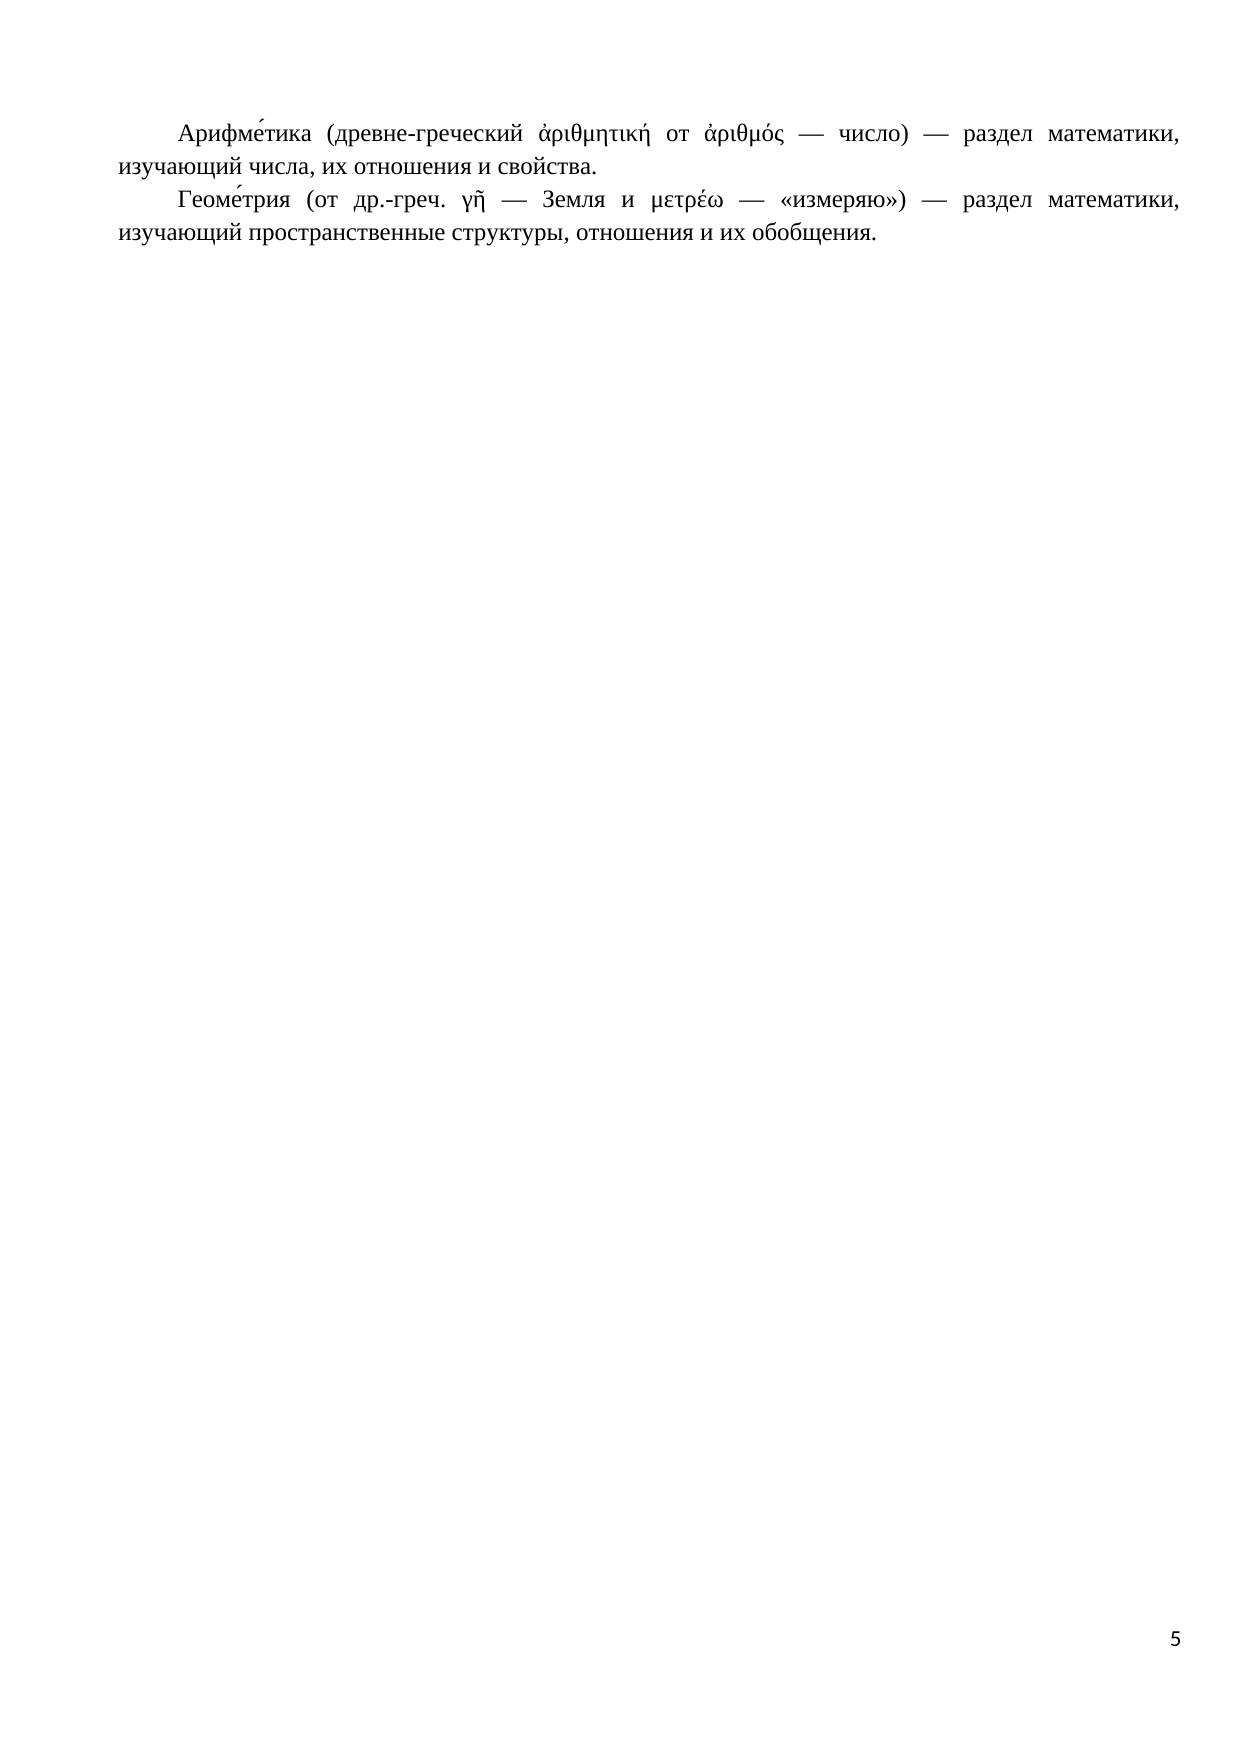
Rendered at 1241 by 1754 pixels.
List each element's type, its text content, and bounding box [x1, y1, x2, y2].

text Арифме́тика (древне-греческий ἀριθμητική от ἀριθμός — число) — раздел математики, изучающий числа, их отношения и свойства. [118, 118, 1181, 180]
text Геоме́трия (от др.-греч. γῆ — Земля и μετρέω — «измеряю») — раздел математики, изучающий пространственные структуры, отношения и их обобщения. [118, 184, 1181, 246]
